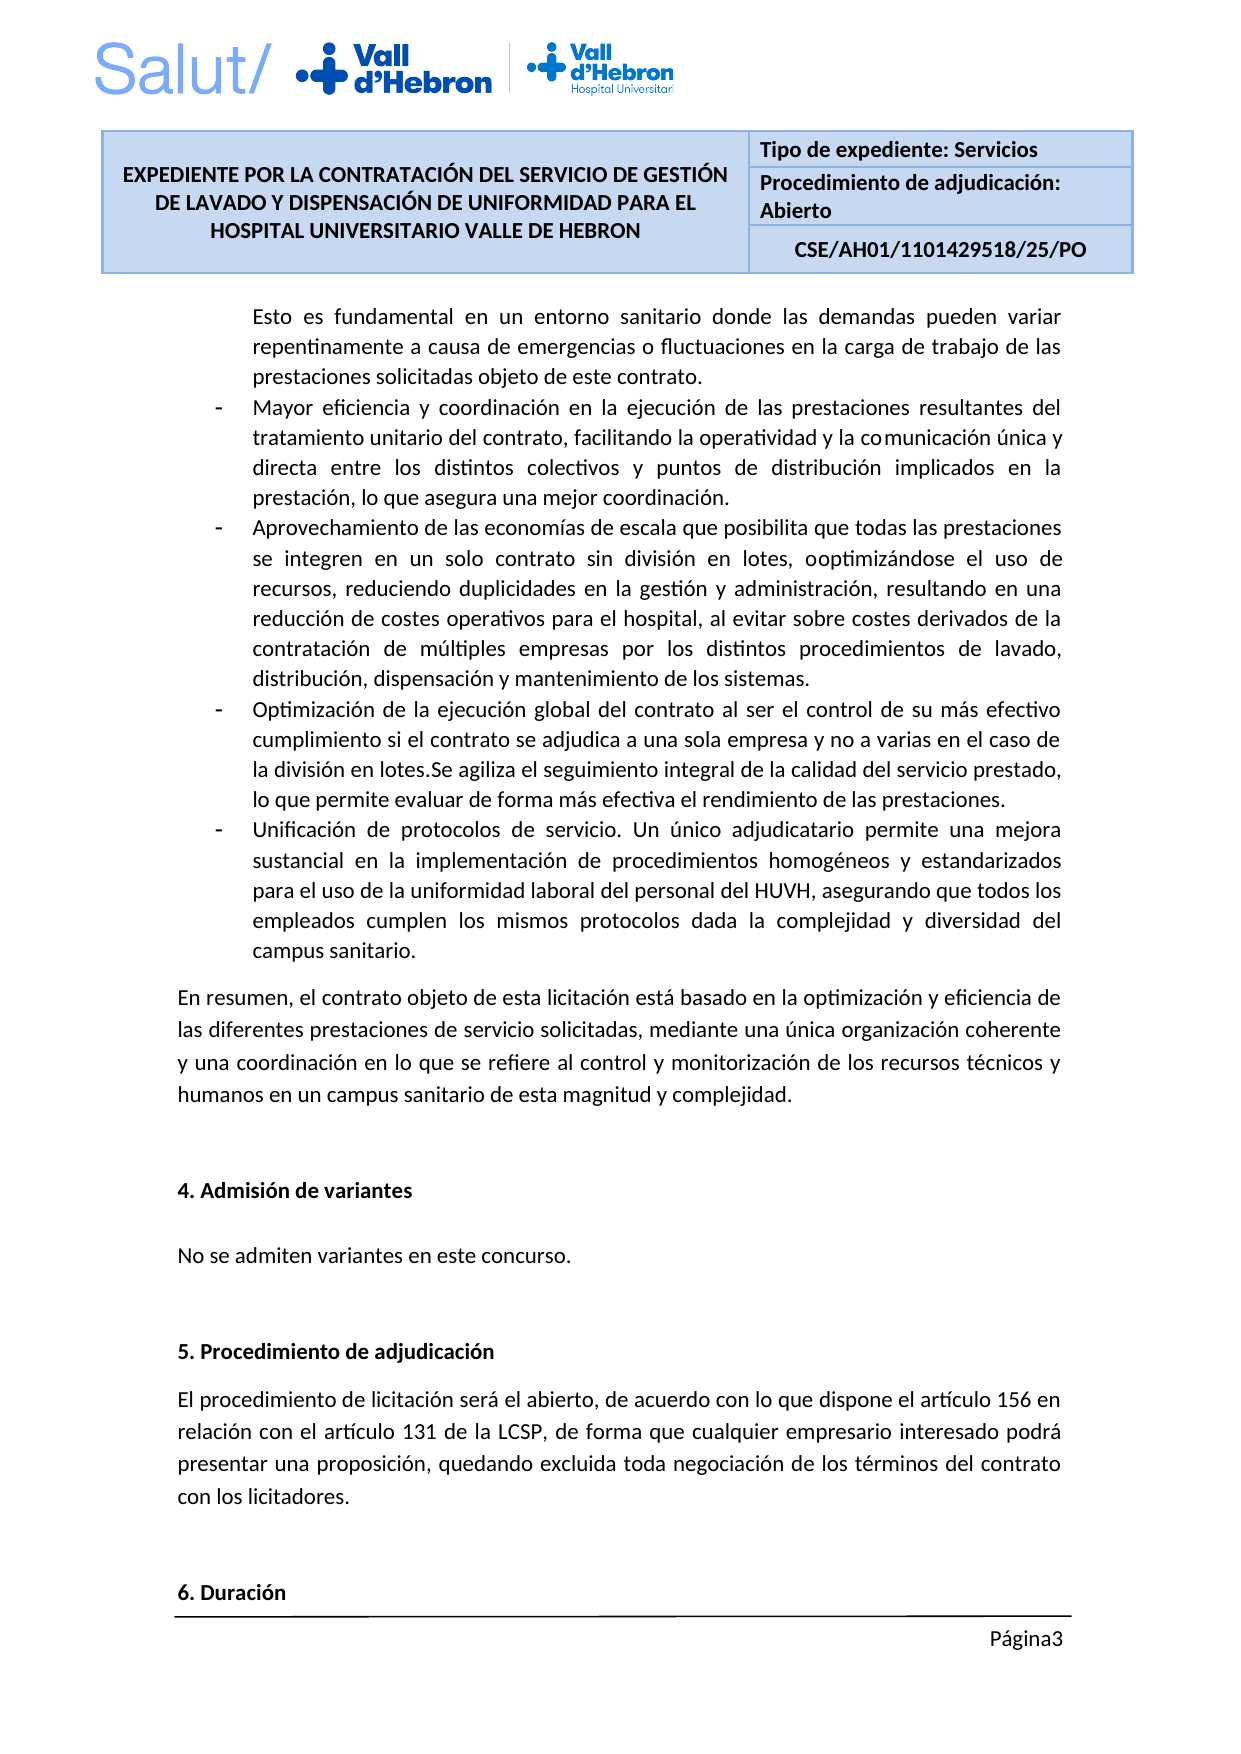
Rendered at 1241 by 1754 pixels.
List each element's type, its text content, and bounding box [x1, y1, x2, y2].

list Optimización de la ejecución global del contrato al ser el control de su más efectivo cumplimiento si el contrato se adjudica a una sola empresa y no a varias en el caso de la división en lotes.Se agiliza el seguimiento integral de la calidad del servicio prestado, lo que permite evaluar de forma más efectiva el rendimiento de las prestaciones. [215, 695, 1063, 813]
list Aprovechamiento de las economías de escala que posibilita que todas las prestaciones se integren en un solo contrato sin división en lotes, ooptimizándose el uso de recursos, reduciendo duplicidades en la gestión y administración, resultando en una reducción de costes operativos para el hospital, al evitar sobre costes derivados de la contratación de múltiples empresas por los distintos procedimientos de lavado, distribución, dispensación y mantenimiento de los sistemas. [215, 513, 1063, 693]
text En resumen, el contrato objeto de esta licitación está basado en la optimización y eficiencia de las diferentes prestaciones de servicio solicitadas, mediante una única organización coherente y una coordinación en lo que se refiere al control y monitorización de los recursos técnicos y humanos en un campus sanitario de esta magnitud y complejidad. [177, 983, 1063, 1108]
picture [95, 42, 674, 96]
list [215, 302, 1063, 391]
list Unificación de protocolos de servicio. Un único adjudicatario permite una mejora sustancial en la implementación de procedimientos homogéneos y estandarizados para el uso de la uniformidad laboral del personal del HUVH, asegurando que todos los empleados cumplen los mismos protocolos dada la complejidad y diversidad del campus sanitario. [215, 816, 1063, 964]
list Mayor eficiencia y coordinación en la ejecución de las prestaciones resultantes del tratamiento unitario del contrato, facilitando la operatividad y la comunicación única y directa entre los distintos colectivos y puntos de distribución implicados en la prestación, lo que asegura una mejor coordinación. [215, 393, 1063, 511]
text 5. Procedimiento de adjudicación [177, 1337, 1063, 1365]
text El procedimiento de licitación será el abierto, de acuerdo con lo que dispone el artículo 156 en relación con el artículo 131 de la LCSP, de forma que cualquier empresario interesado podrá presentar una proposición, quedando excluida toda negociación de los términos del contrato con los licitadores. [177, 1385, 1063, 1510]
text 4. Admisión de variantes [177, 1176, 1063, 1204]
text No se admiten variantes en este concurso. [177, 1241, 1063, 1269]
text 6. Duración [177, 1578, 1063, 1606]
